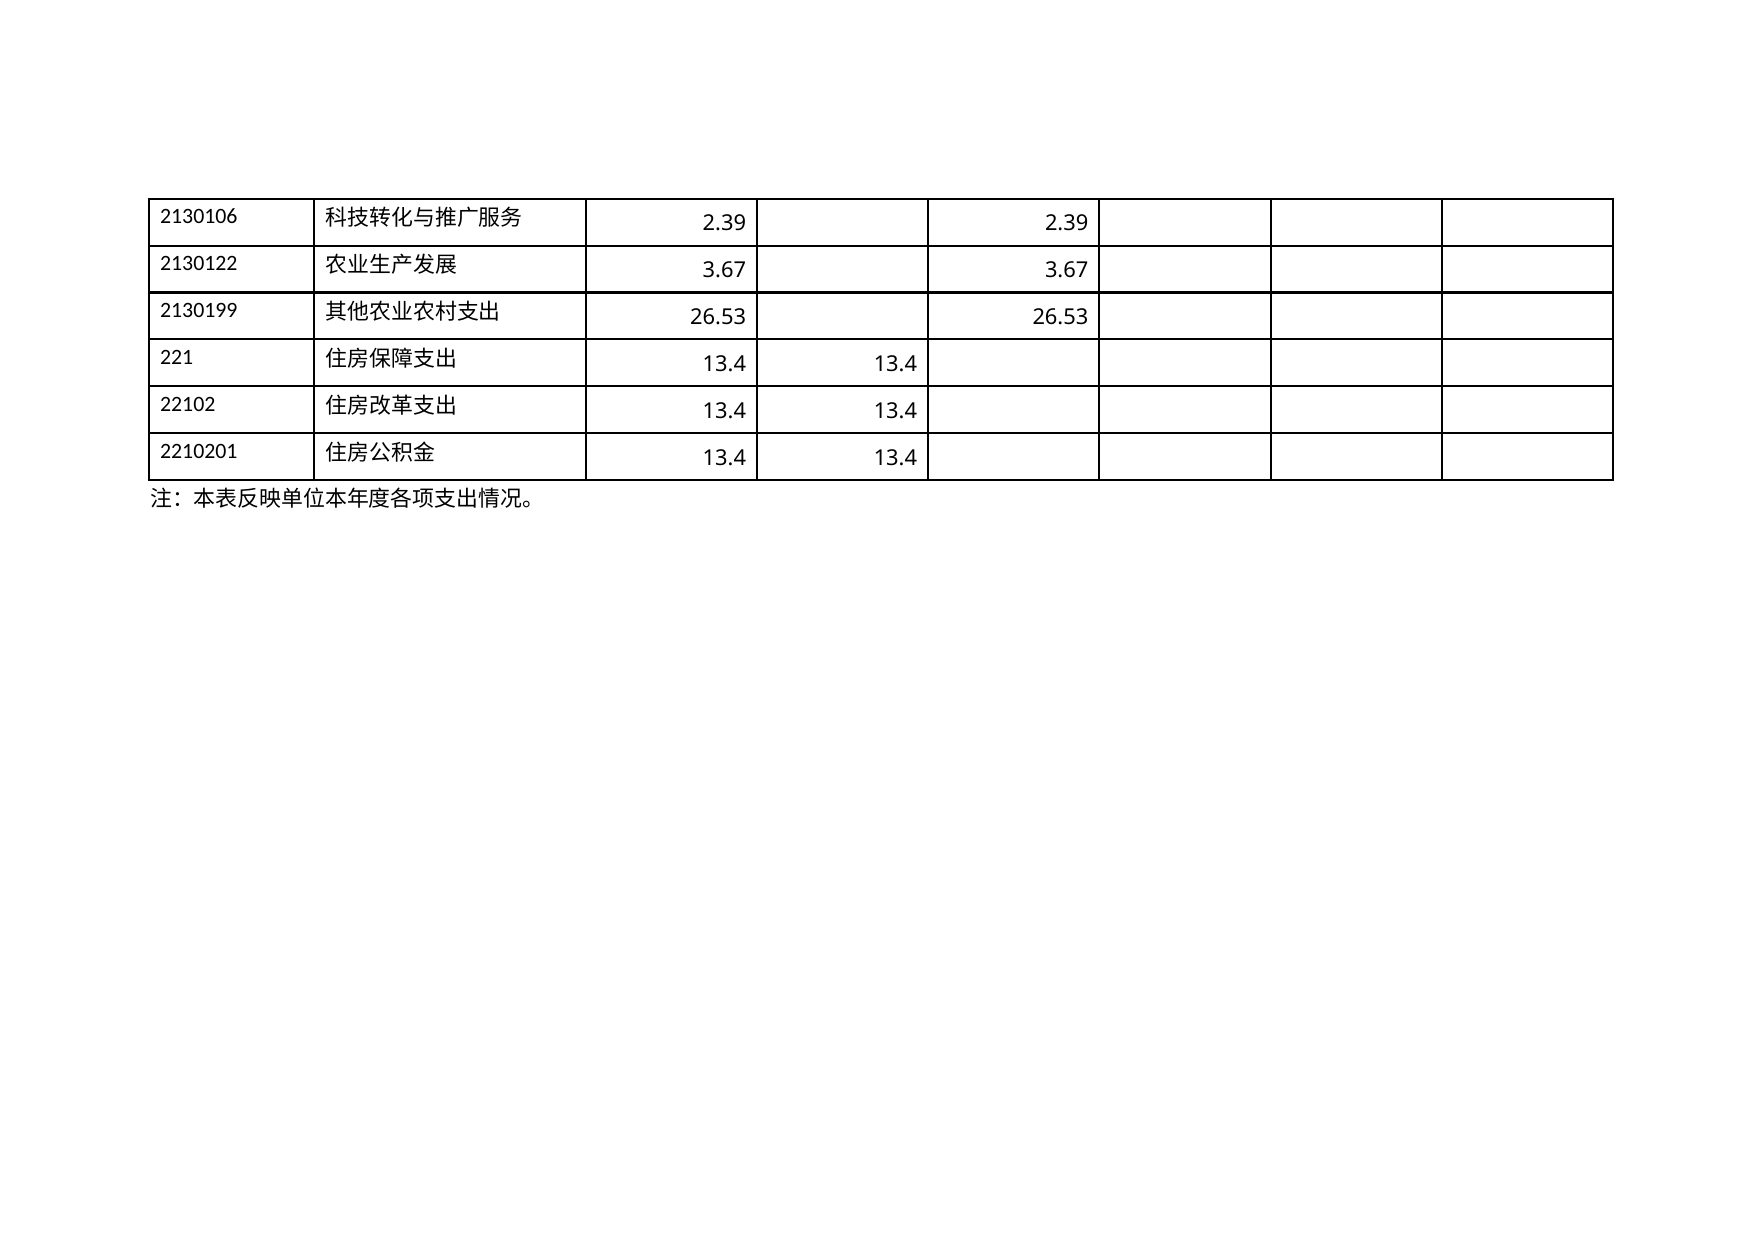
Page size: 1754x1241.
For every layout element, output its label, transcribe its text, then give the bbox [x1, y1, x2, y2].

table_cell [1443, 200, 1612, 244]
table_cell 13.4 [587, 340, 756, 385]
table_cell [1100, 434, 1270, 479]
table_cell 3.67 [929, 247, 1098, 291]
table_cell [1443, 247, 1612, 291]
table_cell 科技转化与推广服务 [315, 200, 585, 244]
table_cell [758, 200, 927, 244]
table_cell [1272, 340, 1441, 385]
table_cell 2130199 [150, 294, 313, 338]
table_cell 住房保障支出 [315, 340, 585, 385]
table_cell 13.4 [758, 340, 927, 385]
table_cell 2130122 [150, 247, 313, 291]
table_cell [1443, 434, 1612, 479]
table_cell 2210201 [150, 434, 313, 479]
table_cell [758, 247, 927, 291]
table_cell [1272, 294, 1441, 338]
table_cell 农业生产发展 [315, 247, 585, 291]
table_cell 13.4 [587, 387, 756, 432]
table_cell 住房公积金 [315, 434, 585, 479]
table_cell 13.4 [758, 387, 927, 432]
table_cell [1443, 387, 1612, 432]
table_cell 13.4 [587, 434, 756, 479]
table_cell 其他农业农村支出 [315, 294, 585, 338]
table_cell [929, 434, 1098, 479]
table_cell 2.39 [929, 200, 1098, 244]
table_cell [1272, 247, 1441, 291]
table_cell [1272, 200, 1441, 244]
table_cell [1100, 294, 1270, 338]
table_cell [1100, 200, 1270, 244]
table_cell [1443, 294, 1612, 338]
table_cell 2.39 [587, 200, 756, 244]
table_cell 3.67 [587, 247, 756, 291]
table_cell [1443, 340, 1612, 385]
table_cell 26.53 [929, 294, 1098, 338]
table_cell [1272, 434, 1441, 479]
table_cell [1272, 387, 1441, 432]
table_cell [1100, 247, 1270, 291]
table_cell 13.4 [758, 434, 927, 479]
table_cell 221 [150, 340, 313, 385]
table_cell 26.53 [587, 294, 756, 338]
table_cell 22102 [150, 387, 313, 432]
table_cell 住房改革支出 [315, 387, 585, 432]
table_cell 2130106 [150, 200, 313, 244]
table_cell [929, 387, 1098, 432]
table_cell [1100, 340, 1270, 385]
table_cell [758, 294, 927, 338]
table_cell [929, 340, 1098, 385]
table_cell [1100, 387, 1270, 432]
text 注：本表反映单位本年度各项支出情况。 [150, 481, 1604, 513]
